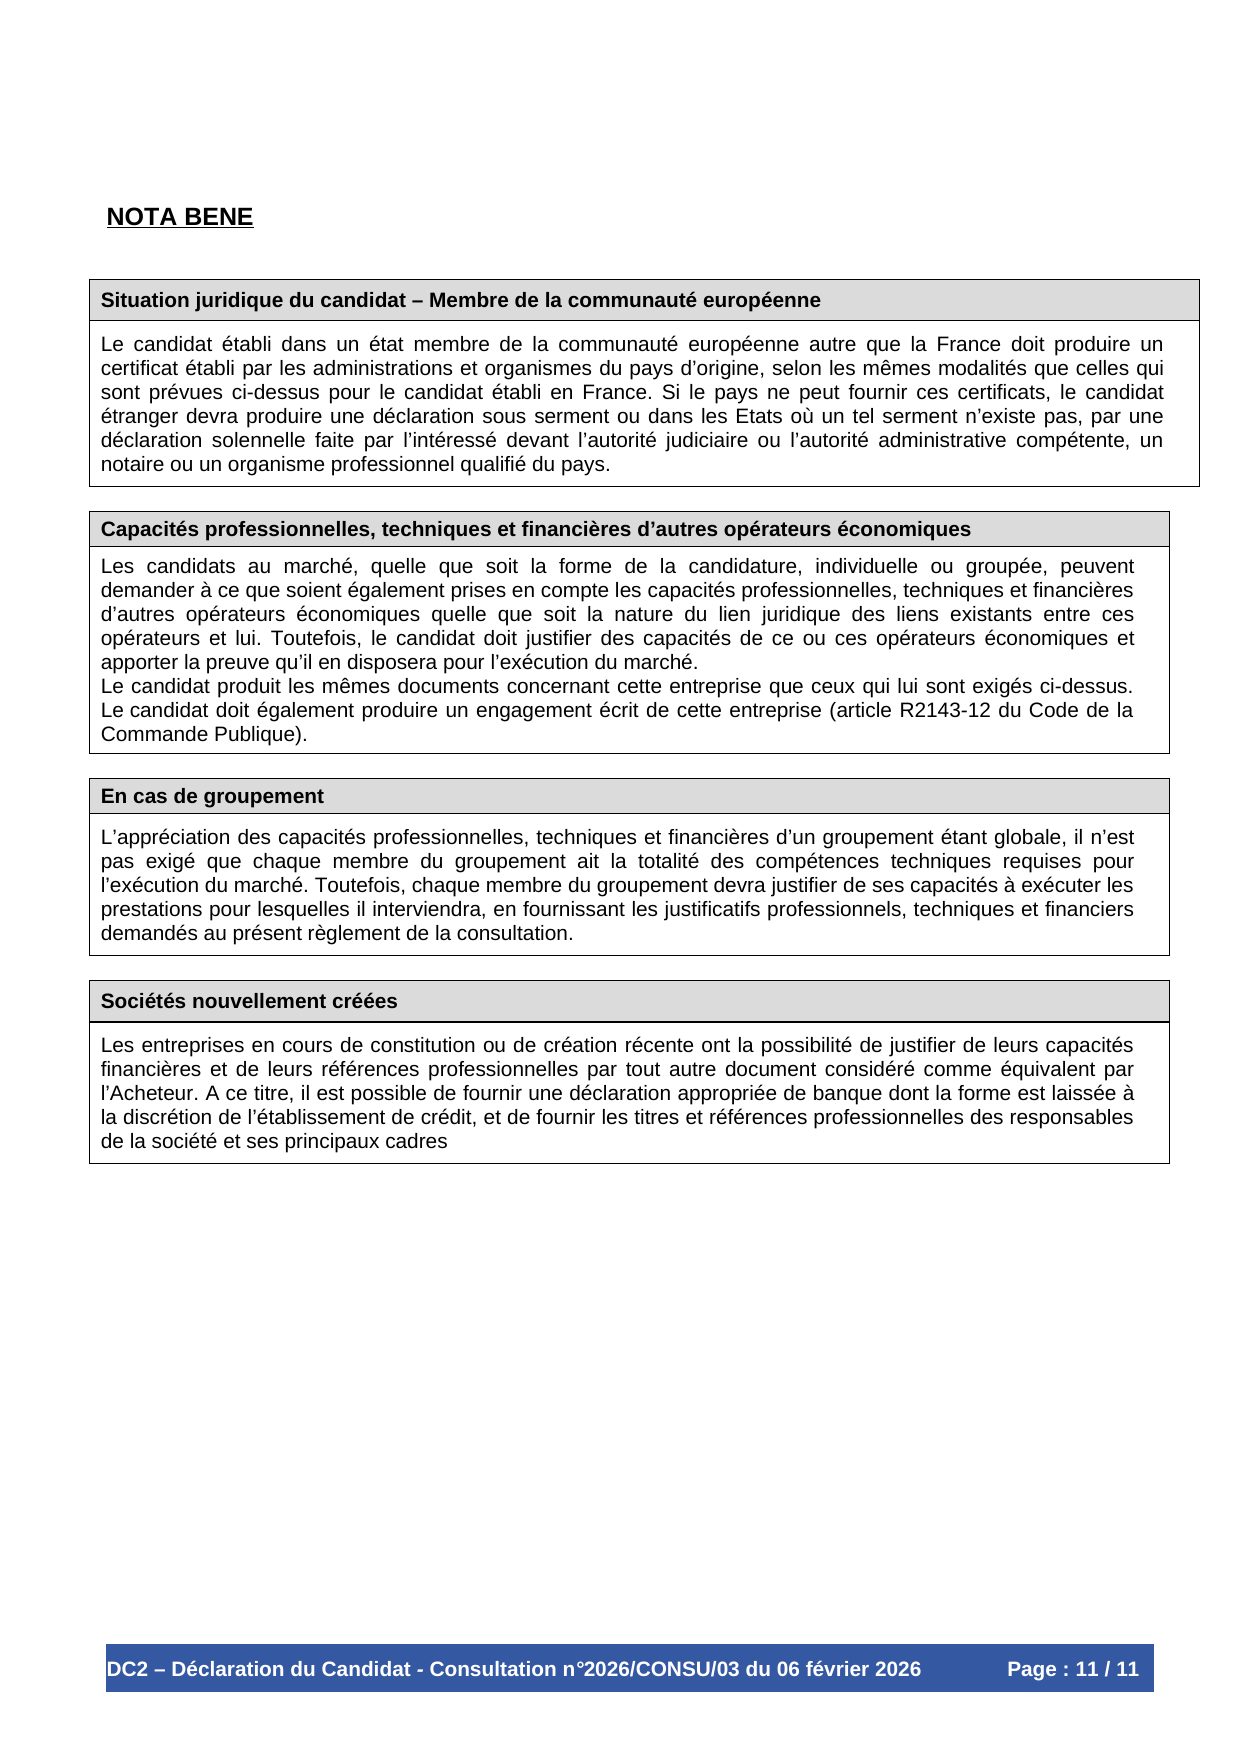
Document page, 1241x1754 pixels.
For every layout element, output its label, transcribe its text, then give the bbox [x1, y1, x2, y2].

table_header Sociétés nouvellement créées [90, 981, 1169, 1021]
table_cell Le candidat établi dans un état membre de la communauté européenne autre que la France doit produire un certificat établi par les administrations et organismes du pays d’origine, selon les mêmes modalités que celles qui sont prévues ci-dessus pour le candidat établi en France. Si le pays ne peut fournir ces certificats, le candidat étranger devra produire une déclaration sous serment ou dans les Etats où un tel serment n’existe pas, par une déclaration solennelle faite par l’intéressé devant l’autorité judiciaire ou l’autorité administrative compétente, un notaire ou un organisme professionnel qualifié du pays. [90, 321, 1199, 486]
table_header Situation juridique du candidat – Membre de la communauté européenne [90, 280, 1199, 320]
table_cell Les entreprises en cours de constitution ou de création récente ont la possibilité de justifier de leurs capacités financières et de leurs références professionnelles par tout autre document considéré comme équivalent par l’Acheteur. A ce titre, il est possible de fournir une déclaration appropriée de banque dont la forme est laissée à la discrétion de l’établissement de crédit, et de fournir les titres et références professionnelles des responsables de la société et ses principaux cadres [90, 1023, 1169, 1163]
table_header En cas de groupement [90, 779, 1169, 813]
text NOTA BENE [106, 202, 1134, 231]
table_header Capacités professionnelles, techniques et financières d’autres opérateurs économiques [90, 512, 1169, 546]
table_cell L’appréciation des capacités professionnelles, techniques et financières d’un groupement étant globale, il n’est pas exigé que chaque membre du groupement ait la totalité des compétences techniques requises pour l’exécution du marché. Toutefois, chaque membre du groupement devra justifier de ses capacités à exécuter les prestations pour lesquelles il interviendra, en fournissant les justificatifs professionnels, techniques et financiers demandés au présent règlement de la consultation. [90, 814, 1169, 955]
table_cell Les candidats au marché, quelle que soit la forme de la candidature, individuelle ou groupée, peuvent demander à ce que soient également prises en compte les capacités professionnelles, techniques et financières d’autres opérateurs économiques quelle que soit la nature du lien juridique des liens existants entre ces opérateurs et lui. Toutefois, le candidat doit justifier des capacités de ce ou ces opérateurs économiques et apporter la preuve qu’il en disposera pour l’exécution du marché. Le candidat produit les mêmes documents concernant cette entreprise que ceux qui lui sont exigés ci-dessus. Le candidat doit également produire un engagement écrit de cette entreprise (article R2143-12 du Code de la Commande Publique). [90, 547, 1169, 753]
